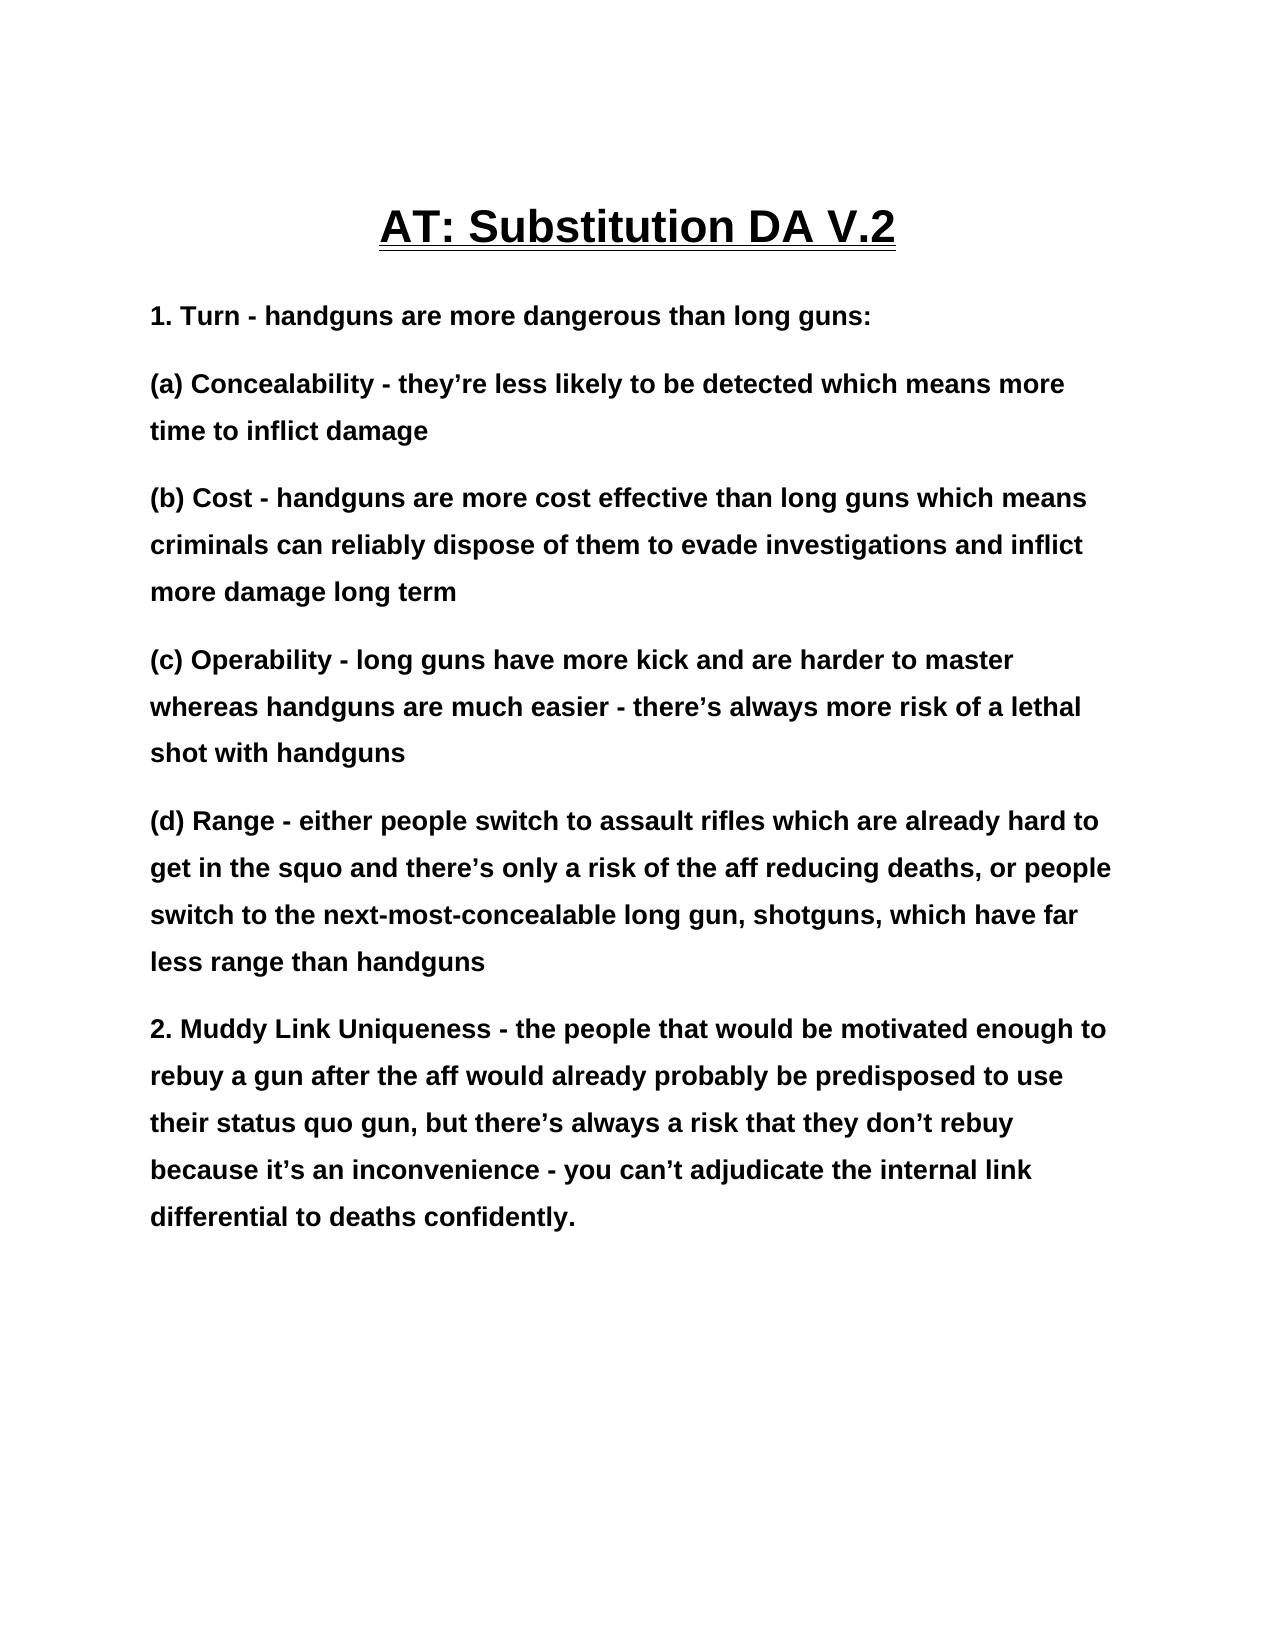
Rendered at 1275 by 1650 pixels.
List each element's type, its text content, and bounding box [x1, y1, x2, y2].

subtitle AT: Substitution DA V.2 [150, 200, 1125, 253]
subtitle (a) Concealability - they’re less likely to be detected which means more time to inflict damage [150, 368, 1125, 446]
subtitle (b) Cost - handguns are more cost effective than long guns which means criminals can reliably dispose of them to evade investigations and inflict more damage long term [150, 482, 1125, 607]
subtitle 2. Muddy Link Uniqueness - the people that would be motivated enough to rebuy a gun after the aff would already probably be predisposed to use their status quo gun, but there’s always a risk that they don’t rebuy because it’s an inconvenience - you can’t adjudicate the internal link differential to deaths confidently. [150, 1013, 1125, 1232]
subtitle (d) Range - either people switch to assault rifles which are already hard to get in the squo and there’s only a risk of the aff reducing deaths, or people switch to the next-most-concealable long gun, shotguns, which have far less range than handguns [150, 805, 1125, 977]
subtitle (c) Operability - long guns have more kick and are harder to master whereas handguns are much easier - there’s always more risk of a lethal shot with handguns [150, 644, 1125, 769]
subtitle 1. Turn - handguns are more dangerous than long guns: [150, 300, 1125, 331]
